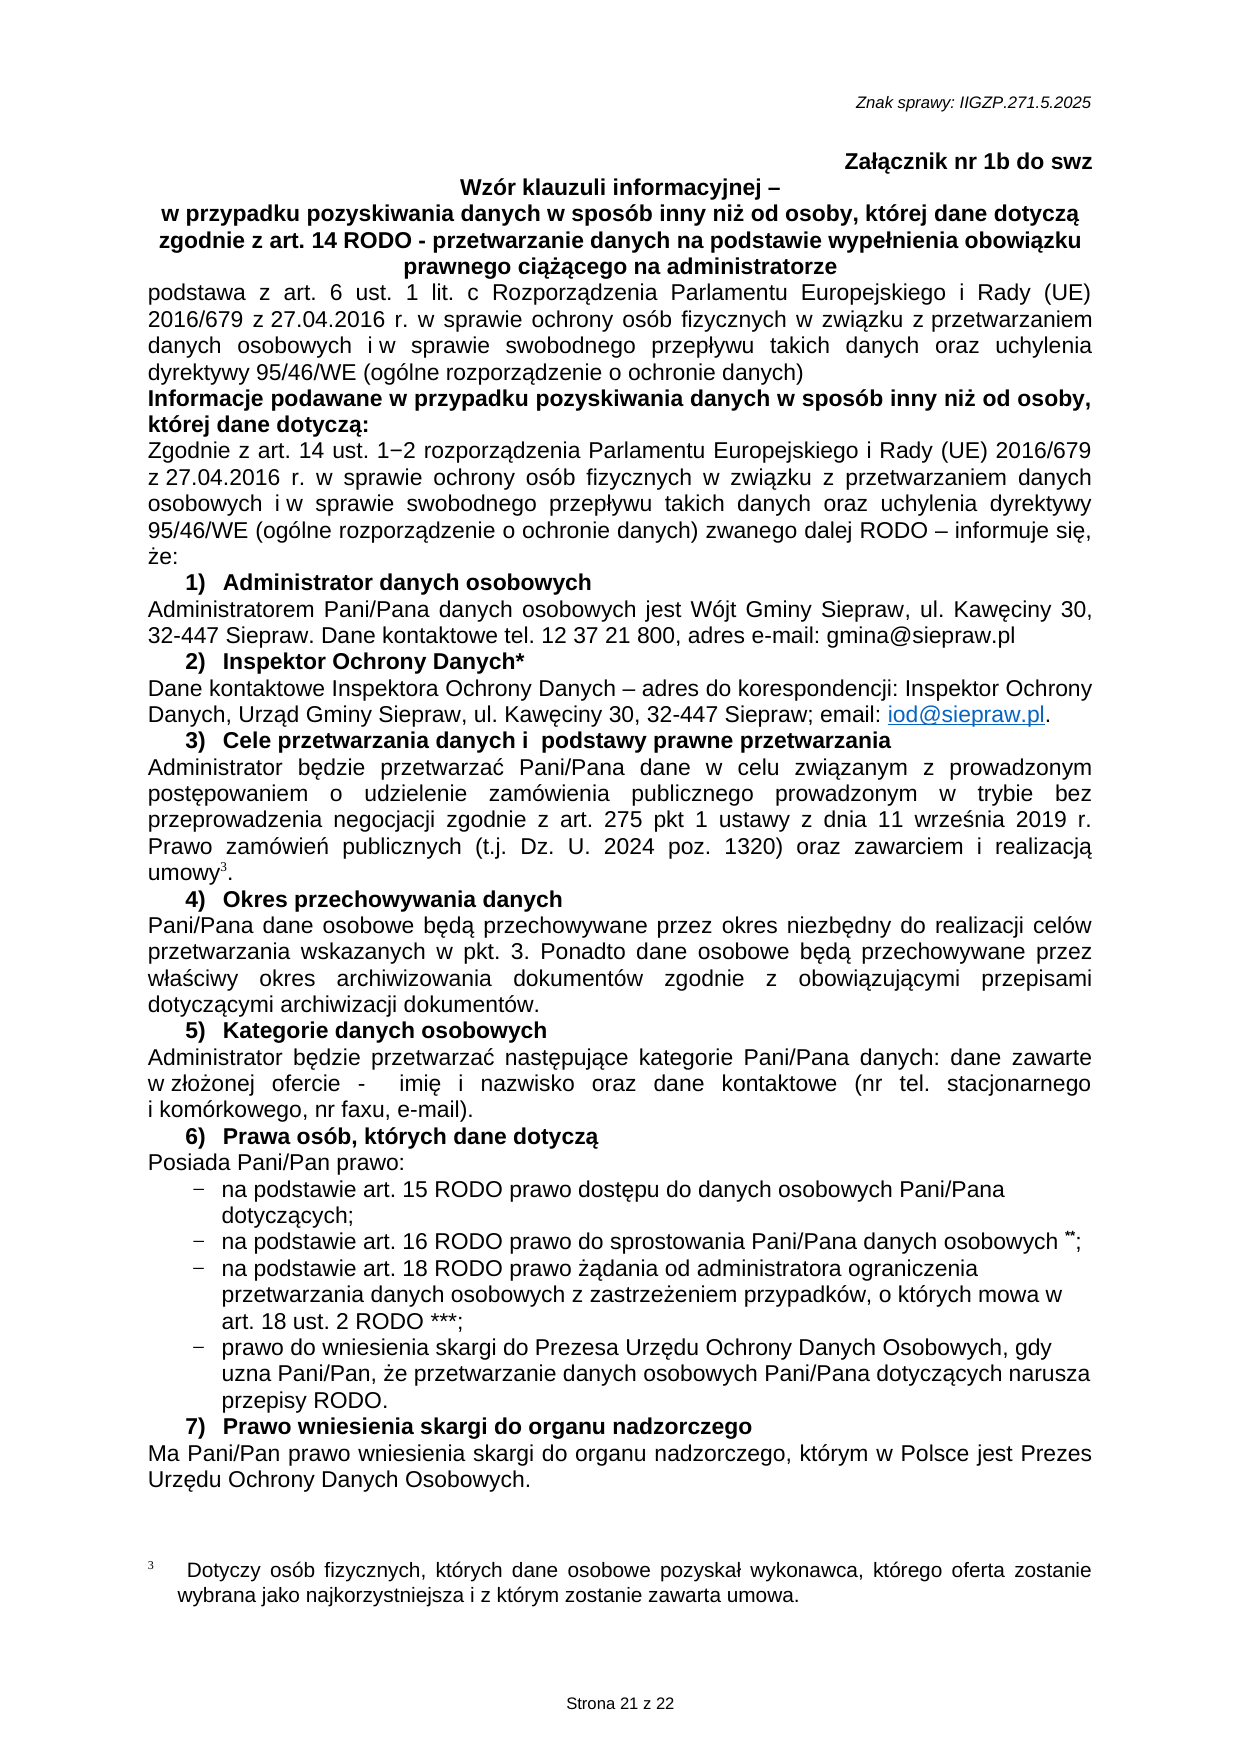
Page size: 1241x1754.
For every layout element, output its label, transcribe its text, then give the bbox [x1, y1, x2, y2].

list Administrator danych osobowych [185, 569, 1093, 596]
list Cele przetwarzania danych i podstawy prawne przetwarzania [185, 727, 1093, 754]
list Prawa osób, których dane dotyczą [185, 1123, 1093, 1149]
list na podstawie art. 16 RODO prawo do sprostowania Pani/Pana danych osobowych **; [192, 1228, 1093, 1255]
text w przypadku pozyskiwania danych w sposób inny niż od osoby, której dane dotyczą zgodnie z art. 14 RODO - przetwarzanie danych na podstawie wypełnienia obowiązku prawnego ciążącego na administratorze [148, 200, 1093, 279]
text Administrator będzie przetwarzać Pani/Pana dane w celu związanym z prowadzonym postępowaniem o udzielenie zamówienia publicznego prowadzonym w trybie bez przeprowadzenia negocjacji zgodnie z art. 275 pkt 1 ustawy z dnia 11 września 2019 r. Prawo zamówień publicznych (t.j. Dz. U. 2024 poz. 1320) oraz zawarciem i realizacją umowy. [148, 754, 1093, 886]
list Inspektor Ochrony Danych* [185, 648, 1093, 675]
text Wzór klauzuli informacyjnej – [148, 174, 1093, 200]
text Informacje podawane w przypadku pozyskiwania danych w sposób inny niż od osoby, której dane dotyczą: [148, 385, 1093, 437]
list Okres przechowywania danych [185, 886, 1093, 912]
text Zgodnie z art. 14 ust. 1−2 rozporządzenia Parlamentu Europejskiego i Rady (UE) 2016/679 z 27.04.2016 r. w sprawie ochrony osób fizycznych w związku z przetwarzaniem danych osobowych i w sprawie swobodnego przepływu takich danych oraz uchylenia dyrektywy 95/46/WE (ogólne rozporządzenie o ochronie danych) zwanego dalej RODO – informuje się, że: [148, 437, 1093, 569]
list na podstawie art. 15 RODO prawo dostępu do danych osobowych Pani/Pana dotyczących; [192, 1176, 1093, 1228]
text Administratorem Pani/Pana danych osobowych jest Wójt Gminy Siepraw, ul. Kawęciny 30, 32-447 Siepraw. Dane kontaktowe tel. 12 37 21 800, adres e-mail: gmina@siepraw.pl [148, 596, 1093, 648]
list Prawo wniesienia skargi do organu nadzorczego [185, 1413, 1093, 1439]
list prawo do wniesienia skargi do Prezesa Urzędu Ochrony Danych Osobowych, gdy uzna Pani/Pan, że przetwarzanie danych osobowych Pani/Pana dotyczących narusza przepisy RODO. [192, 1334, 1093, 1413]
text Administrator będzie przetwarzać następujące kategorie Pani/Pana danych: dane zawarte w złożonej ofercie - imię i nazwisko oraz dane kontaktowe (nr tel. stacjonarnego i komórkowego, nr faxu, e-mail). [148, 1044, 1093, 1123]
text Ma Pani/Pan prawo wniesienia skargi do organu nadzorczego, którym w Polsce jest Prezes Urzędu Ochrony Danych Osobowych. [148, 1439, 1093, 1492]
text Posiada Pani/Pan prawo: [148, 1149, 1093, 1176]
text Dane kontaktowe Inspektora Ochrony Danych – adres do korespondencji: Inspektor Ochrony Danych, Urząd Gminy Siepraw, ul. Kawęciny 30, 32-447 Siepraw; email: iod@siepraw.pl. [148, 675, 1093, 727]
text Pani/Pana dane osobowe będą przechowywane przez okres niezbędny do realizacji celów przetwarzania wskazanych w pkt. 3. Ponadto dane osobowe będą przechowywane przez właściwy okres archiwizowania dokumentów zgodnie z obowiązującymi przepisami dotyczącymi archiwizacji dokumentów. [148, 912, 1093, 1017]
text Załącznik nr 1b do swz [147, 148, 1093, 174]
list Kategorie danych osobowych [185, 1017, 1093, 1044]
text podstawa z art. 6 ust. 1 lit. c Rozporządzenia Parlamentu Europejskiego i Rady (UE) 2016/679 z 27.04.2016 r. w sprawie ochrony osób fizycznych w związku z przetwarzaniem danych osobowych i w sprawie swobodnego przepływu takich danych oraz uchylenia dyrektywy 95/46/WE (ogólne rozporządzenie o ochronie danych) [148, 279, 1093, 385]
list na podstawie art. 18 RODO prawo żądania od administratora ograniczenia przetwarzania danych osobowych z zastrzeżeniem przypadków, o których mowa w art. 18 ust. 2 RODO ***; [192, 1255, 1093, 1334]
